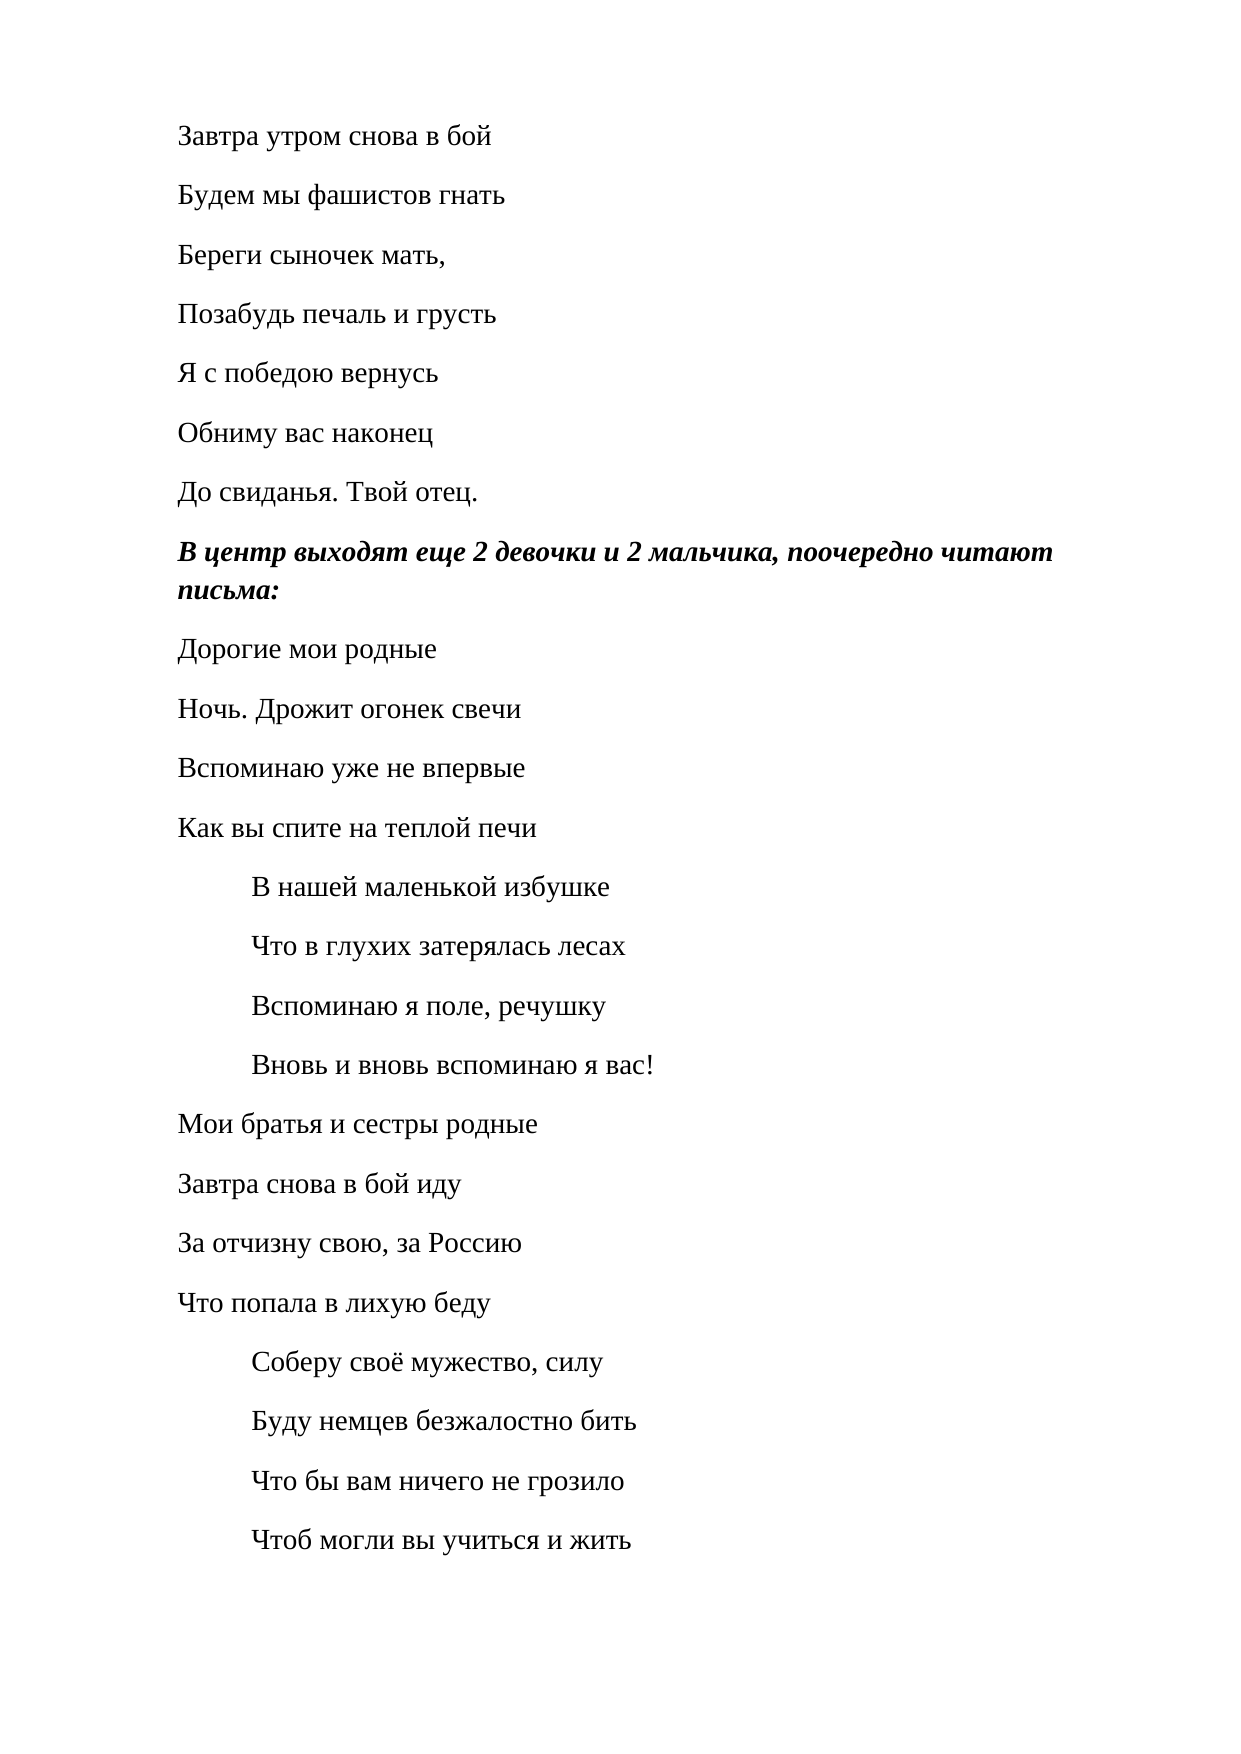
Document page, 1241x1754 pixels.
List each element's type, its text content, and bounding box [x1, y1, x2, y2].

text Мои братья и сестры родные [177, 1107, 1152, 1140]
text Обниму вас наконец [177, 415, 1152, 448]
text Дорогие мои родные [177, 632, 1152, 665]
text Что попала в лихую беду [177, 1285, 1152, 1318]
text В центр выходят еще 2 девочки и 2 мальчика, поочередно читают письма: [177, 534, 1152, 606]
text До свиданья. Твой отец. [177, 474, 1152, 508]
text Буду немцев безжалостно бить [251, 1403, 1152, 1437]
text Соберу своё мужество, силу [251, 1344, 1152, 1378]
text Будем мы фашистов гнать [177, 177, 1152, 211]
text Вспоминаю уже не впервые [177, 750, 1152, 784]
text Завтра утром снова в бой [177, 118, 1152, 152]
text Вновь и вновь вспоминаю я вас! [251, 1047, 1152, 1081]
text За отчизну свою, за Россию [177, 1225, 1152, 1259]
text Завтра снова в бой иду [177, 1166, 1152, 1199]
text Что бы вам ничего не грозило [251, 1463, 1152, 1496]
text Я с победою вернусь [177, 356, 1152, 389]
text Вспоминаю я поле, речушку [251, 988, 1152, 1021]
text Что в глухих затерялась лесах [251, 928, 1152, 962]
text Береги сыночек мать, [177, 237, 1152, 270]
text Позабудь печаль и грусть [177, 296, 1152, 330]
text Ночь. Дрожит огонек свечи [177, 691, 1152, 724]
text Чтоб могли вы учиться и жить [251, 1522, 1152, 1556]
text Как вы спите на теплой печи [177, 810, 1152, 843]
text В нашей маленькой избушке [251, 869, 1152, 903]
